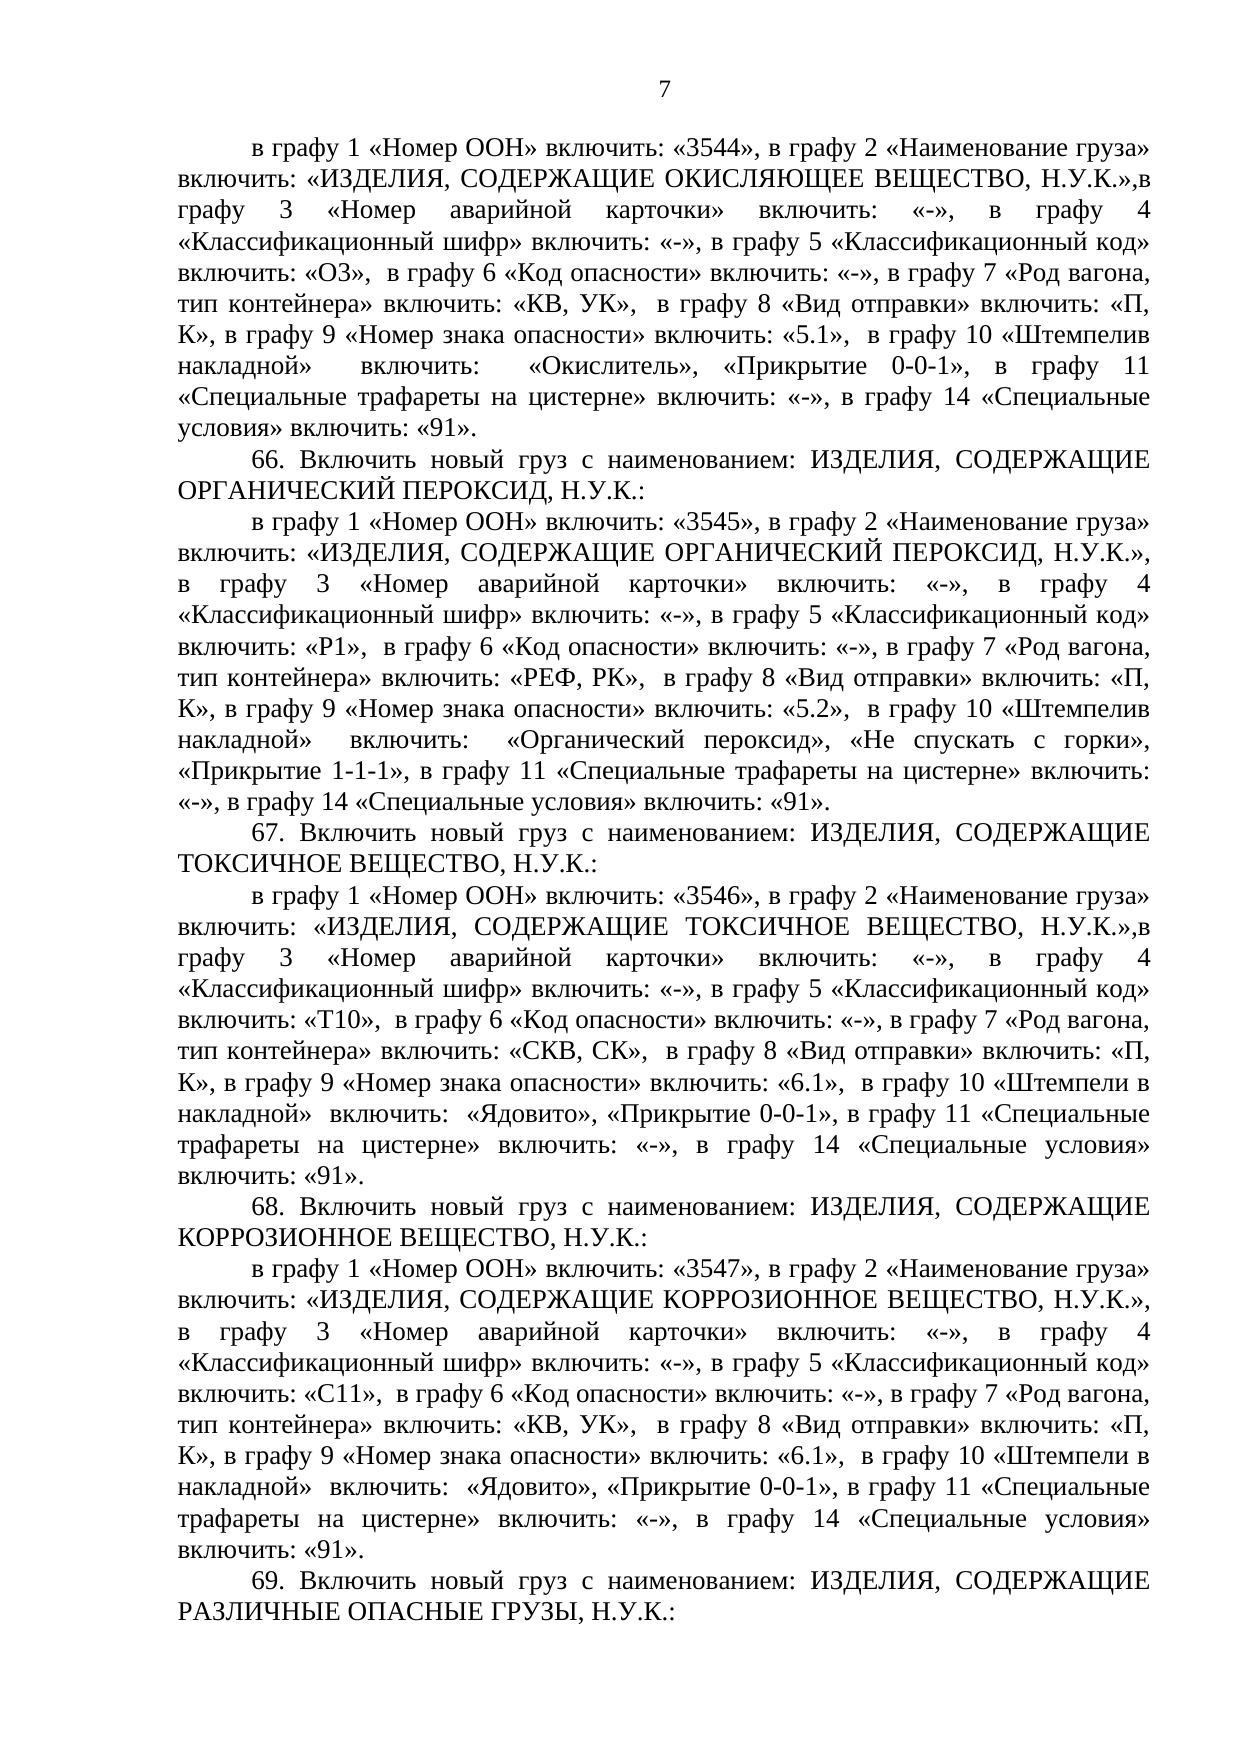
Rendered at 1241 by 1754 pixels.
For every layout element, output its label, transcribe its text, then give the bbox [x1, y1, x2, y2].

text в графу 1 «Номер ООН» включить: «3546», в графу 2 «Наименование груза» включить: «ИЗДЕЛИЯ, СОДЕРЖАЩИЕ ТОКСИЧНОЕ ВЕЩЕСТВО, Н.У.К.»,в графу 3 «Номер аварийной карточки» включить: «-», в графу 4 «Классификационный шифр» включить: «-», в графу 5 «Классификационный код» включить: «Т10», в графу 6 «Код опасности» включить: «-», в графу 7 «Род вагона, тип контейнера» включить: «СКВ, СК», в графу 8 «Вид отправки» включить: «П, К», в графу 9 «Номер знака опасности» включить: «6.1», в графу 10 «Штемпели в накладной» включить: «Ядовито», «Прикрытие 0-0-1», в графу 11 «Специальные трафареты на цистерне» включить: «-», в графу 14 «Специальные условия» включить: «91». [177, 879, 1152, 1190]
text 67. Включить новый груз с наименованием: ИЗДЕЛИЯ, СОДЕРЖАЩИЕ ТОКСИЧНОЕ ВЕЩЕСТВО, Н.У.К.: [177, 816, 1152, 879]
text 69. Включить новый груз с наименованием: ИЗДЕЛИЯ, СОДЕРЖАЩИЕ РАЗЛИЧНЫЕ ОПАСНЫЕ ГРУЗЫ, Н.У.К.: [177, 1564, 1152, 1626]
text в графу 1 «Номер ООН» включить: «3545», в графу 2 «Наименование груза» включить: «ИЗДЕЛИЯ, СОДЕРЖАЩИЕ ОРГАНИЧЕСКИЙ ПЕРОКСИД, Н.У.К.», в графу 3 «Номер аварийной карточки» включить: «-», в графу 4 «Классификационный шифр» включить: «-», в графу 5 «Классификационный код» включить: «Р1», в графу 6 «Код опасности» включить: «-», в графу 7 «Род вагона, тип контейнера» включить: «РЕФ, РК», в графу 8 «Вид отправки» включить: «П, К», в графу 9 «Номер знака опасности» включить: «5.2», в графу 10 «Штемпелив накладной» включить: «Органический пероксид», «Не спускать с горки», «Прикрытие 1-1-1», в графу 11 «Специальные трафареты на цистерне» включить: «-», в графу 14 «Специальные условия» включить: «91». [177, 505, 1152, 816]
text 66. Включить новый груз с наименованием: ИЗДЕЛИЯ, СОДЕРЖАЩИЕ ОРГАНИЧЕСКИЙ ПЕРОКСИД, Н.У.К.: [177, 443, 1152, 505]
text в графу 1 «Номер ООН» включить: «3547», в графу 2 «Наименование груза» включить: «ИЗДЕЛИЯ, СОДЕРЖАЩИЕ КОРРОЗИОННОЕ ВЕЩЕСТВО, Н.У.К.», в графу 3 «Номер аварийной карточки» включить: «-», в графу 4 «Классификационный шифр» включить: «-», в графу 5 «Классификационный код» включить: «С11», в графу 6 «Код опасности» включить: «-», в графу 7 «Род вагона, тип контейнера» включить: «КВ, УК», в графу 8 «Вид отправки» включить: «П, К», в графу 9 «Номер знака опасности» включить: «6.1», в графу 10 «Штемпели в накладной» включить: «Ядовито», «Прикрытие 0-0-1», в графу 11 «Специальные трафареты на цистерне» включить: «-», в графу 14 «Специальные условия» включить: «91». [177, 1252, 1152, 1564]
text в графу 1 «Номер ООН» включить: «3544», в графу 2 «Наименование груза» включить: «ИЗДЕЛИЯ, СОДЕРЖАЩИЕ ОКИСЛЯЮЩЕЕ ВЕЩЕСТВО, Н.У.К.»,в графу 3 «Номер аварийной карточки» включить: «-», в графу 4 «Классификационный шифр» включить: «-», в графу 5 «Классификационный код» включить: «О3», в графу 6 «Код опасности» включить: «-», в графу 7 «Род вагона, тип контейнера» включить: «КВ, УК», в графу 8 «Вид отправки» включить: «П, К», в графу 9 «Номер знака опасности» включить: «5.1», в графу 10 «Штемпелив накладной» включить: «Окислитель», «Прикрытие 0-0-1», в графу 11 «Специальные трафареты на цистерне» включить: «-», в графу 14 «Специальные условия» включить: «91». [177, 131, 1152, 443]
text 68. Включить новый груз с наименованием: ИЗДЕЛИЯ, СОДЕРЖАЩИЕ КОРРОЗИОННОЕ ВЕЩЕСТВО, Н.У.К.: [177, 1190, 1152, 1252]
